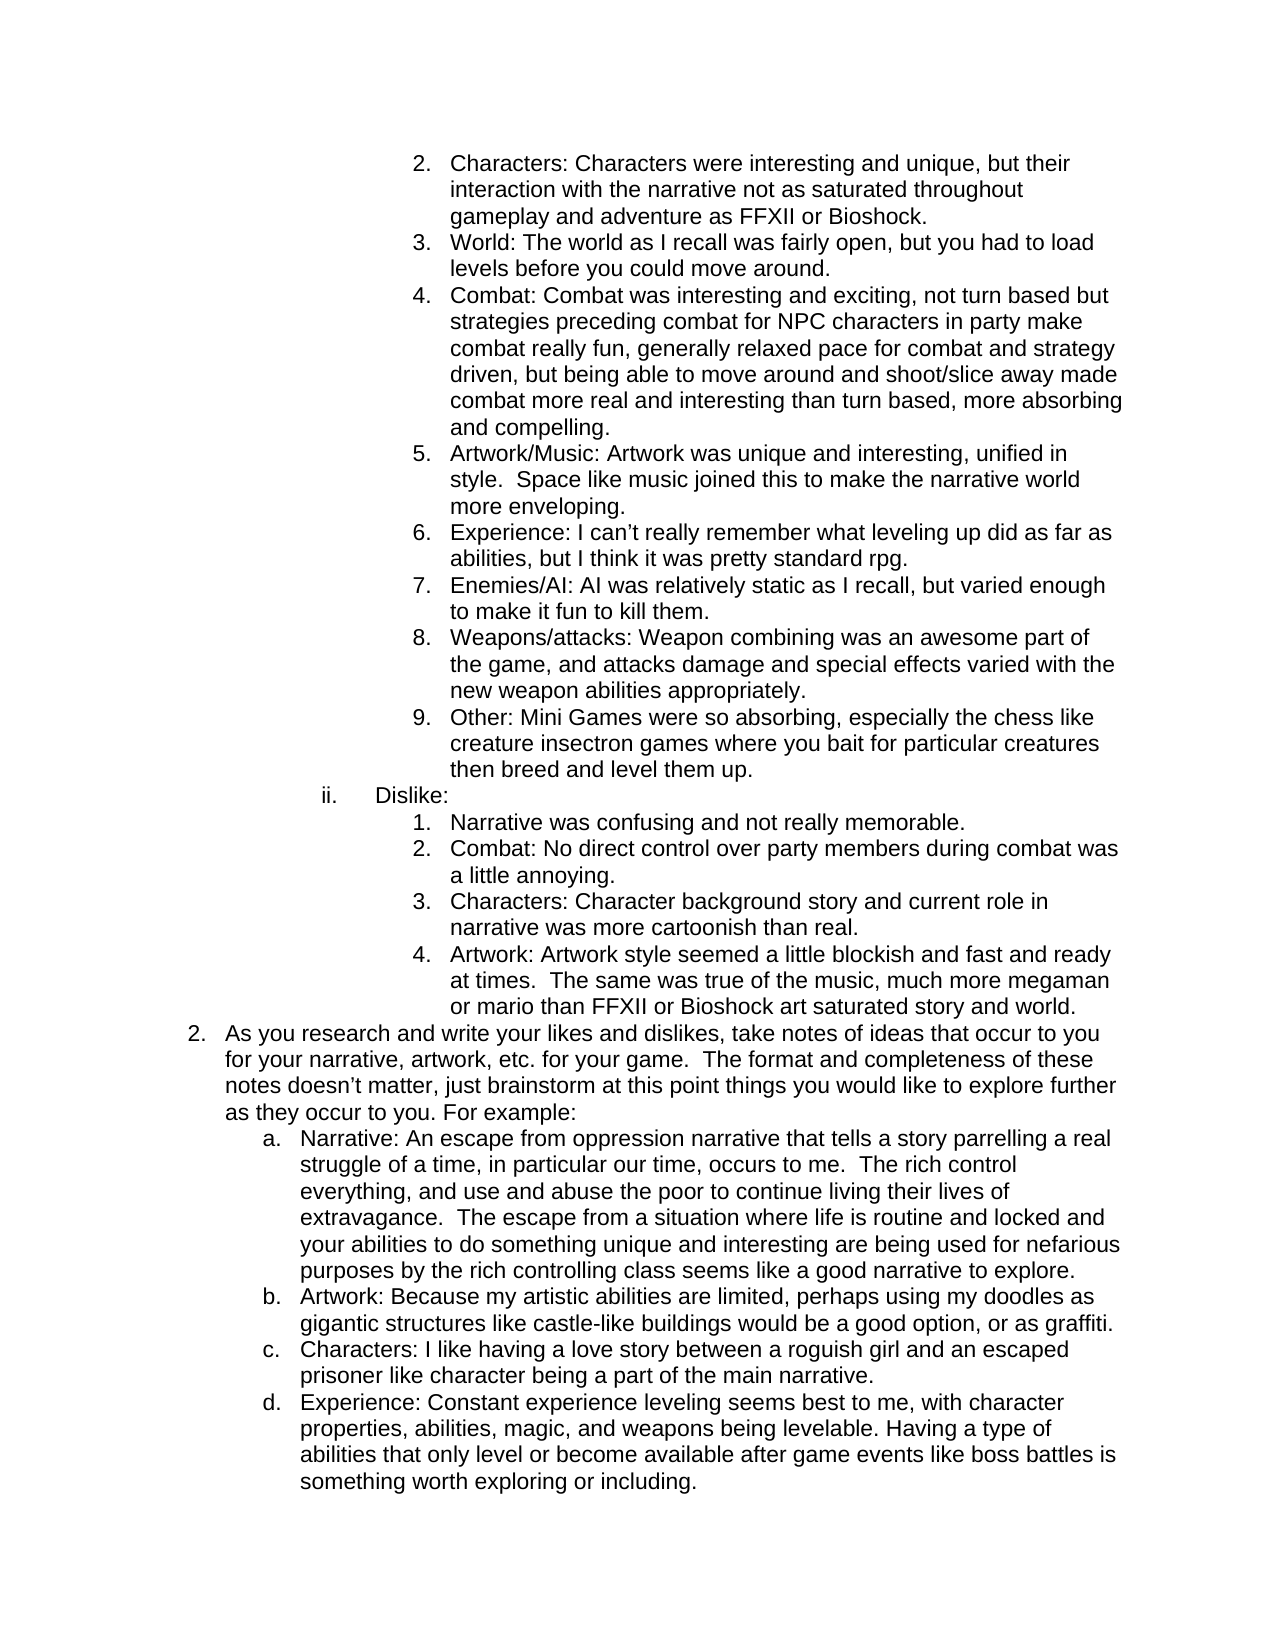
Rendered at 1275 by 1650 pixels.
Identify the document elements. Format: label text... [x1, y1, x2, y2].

list Enemies/AI: AI was relatively static as I recall, but varied enough to make it fun to kill them. [412, 572, 1125, 624]
list Characters: Character background story and current role in narrative was more cartoonish than real. [412, 888, 1125, 941]
list Weapons/attacks: Weapon combining was an awesome part of the game, and attacks damage and special effects varied with the new weapon abilities appropriately. [412, 624, 1125, 703]
list Artwork: Artwork style seemed a little blockish and fast and ready at times. The same was true of the music, much more megaman or mario than FFXII or Bioshock art saturated story and world. [412, 941, 1125, 1020]
list Combat: No direct control over party members during combat was a little annoying. [412, 835, 1125, 888]
list Dislike: [337, 782, 1125, 809]
list Experience: I can’t really remember what leveling up did as far as abilities, but I think it was pretty standard rpg. [412, 519, 1125, 572]
list Artwork/Music: Artwork was unique and interesting, unified in style. Space like music joined this to make the narrative world more enveloping. [412, 440, 1125, 519]
list Characters: Characters were interesting and unique, but their interaction with the narrative not as saturated throughout gameplay and adventure as FFXII or Bioshock. [412, 150, 1125, 229]
list Artwork: Because my artistic abilities are limited, perhaps using my doodles as gigantic structures like castle-like buildings would be a good option, or as graffiti. [262, 1283, 1125, 1336]
list Characters: I like having a love story between a roguish girl and an escaped prisoner like character being a part of the main narrative. [262, 1336, 1125, 1389]
list World: The world as I recall was fairly open, but you had to load levels before you could move around. [412, 229, 1125, 282]
list Other: Mini Games were so absorbing, especially the chess like creature insectron games where you bait for particular creatures then breed and level them up. [412, 703, 1125, 782]
list Narrative: An escape from oppression narrative that tells a story parrelling a real struggle of a time, in particular our time, occurs to me. The rich control everything, and use and abuse the poor to continue living their lives of extravagance. The escape from a situation where life is routine and locked and your abilities to do something unique and interesting are being used for nefarious purposes by the rich controlling class seems like a good narrative to explore. [262, 1125, 1125, 1283]
list As you research and write your likes and dislikes, take notes of ideas that occur to you for your narrative, artwork, etc. for your game. The format and completeness of these notes doesn’t matter, just brainstorm at this point things you would like to explore further as they occur to you. For example: [187, 1020, 1125, 1125]
list Combat: Combat was interesting and exciting, not turn based but strategies preceding combat for NPC characters in party make combat really fun, generally relaxed pace for combat and strategy driven, but being able to move around and shoot/slice away made combat more real and interesting than turn based, more absorbing and compelling. [412, 282, 1125, 440]
list Experience: Constant experience leveling seems best to me, with character properties, abilities, magic, and weapons being levelable. Having a type of abilities that only level or become available after game events like boss battles is something worth exploring or including. [262, 1389, 1125, 1494]
list Narrative was confusing and not really memorable. [412, 809, 1125, 835]
